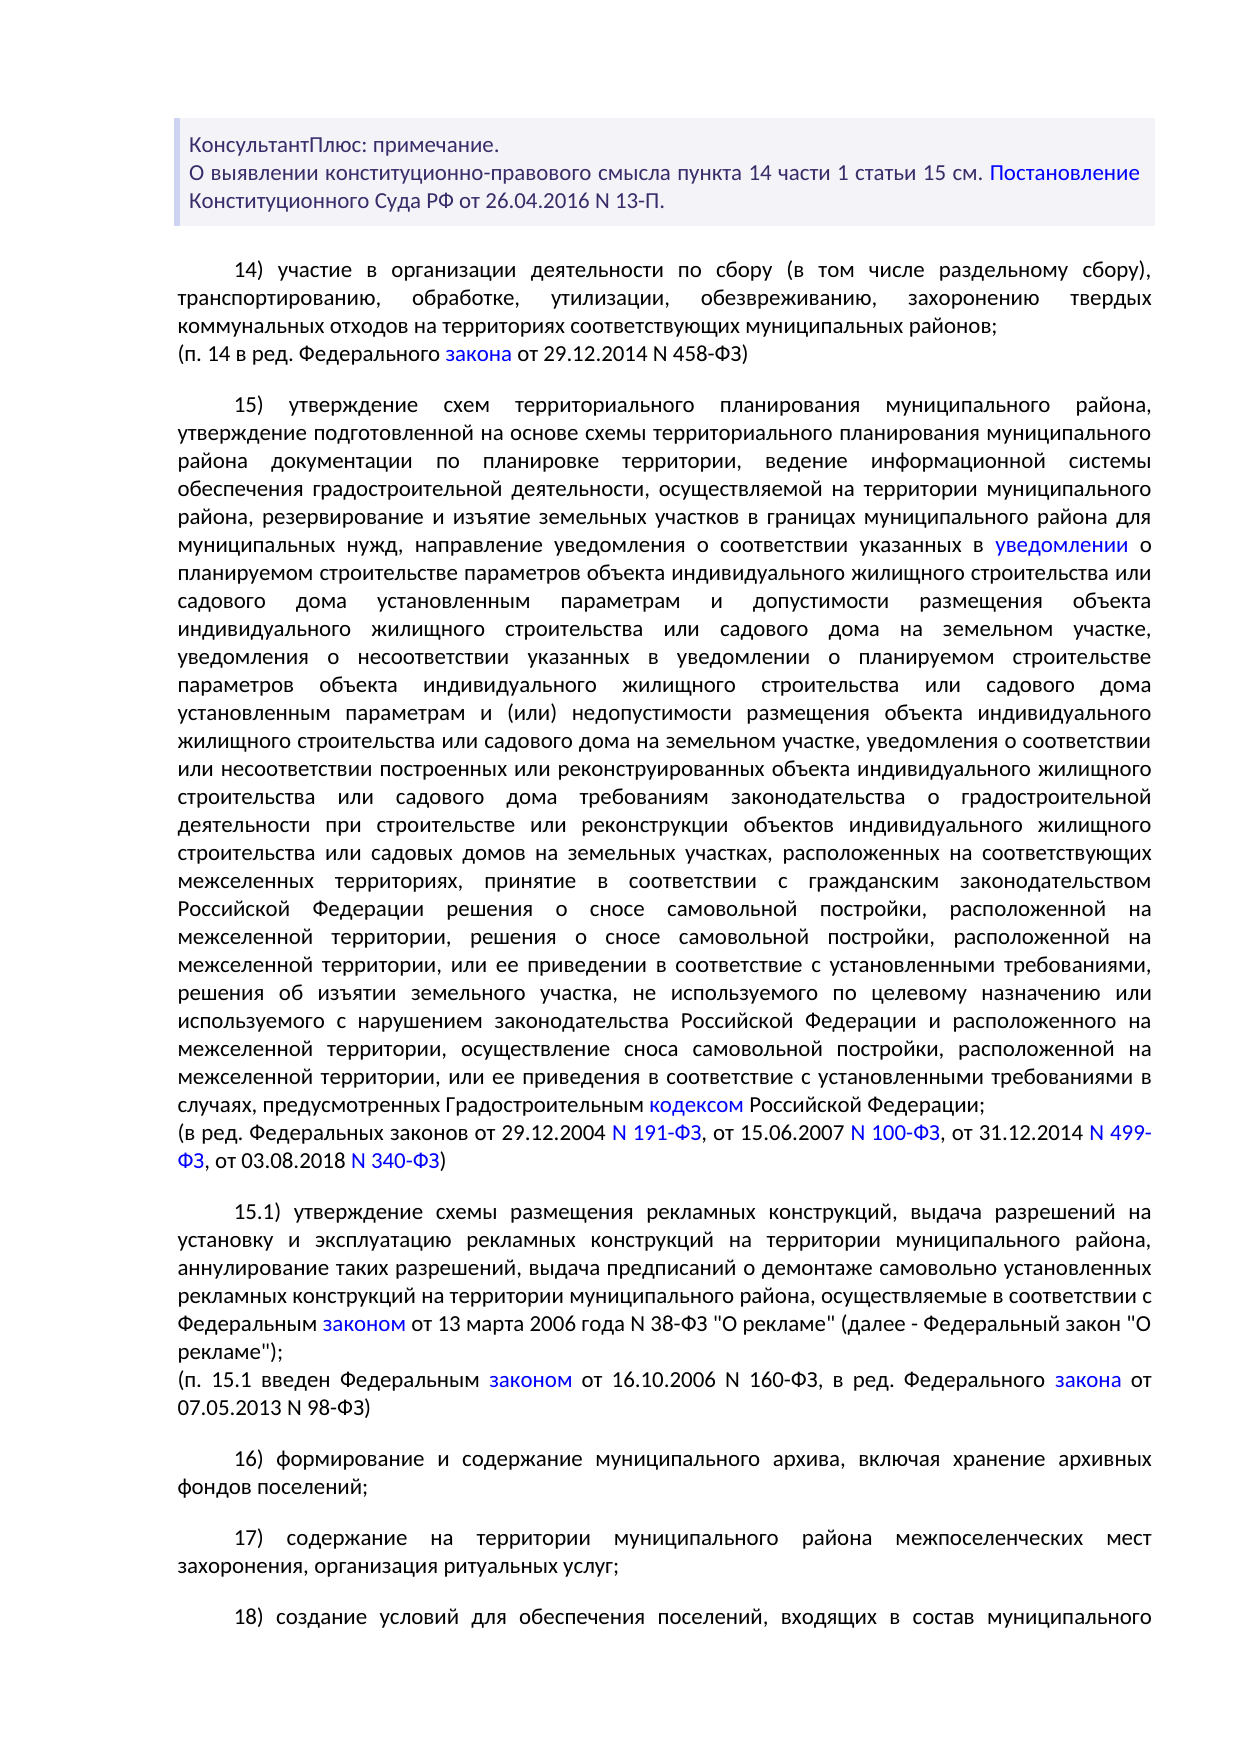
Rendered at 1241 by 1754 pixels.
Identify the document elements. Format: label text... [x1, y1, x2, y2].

text 14) участие в организации деятельности по сбору (в том числе раздельному сбору), транспортированию, обработке, утилизации, обезвреживанию, захоронению твердых коммунальных отходов на территориях соответствующих муниципальных районов; [177, 255, 1152, 339]
text 16) формирование и содержание муниципального архива, включая хранение архивных фондов поселений; [177, 1444, 1152, 1501]
text 17) содержание на территории муниципального района межпоселенческих мест захоронения, организация ритуальных услуг; [177, 1523, 1152, 1579]
text 15.1) утверждение схемы размещения рекламных конструкций, выдача разрешений на установку и эксплуатацию рекламных конструкций на территории муниципального района, аннулирование таких разрешений, выдача предписаний о демонтаже самовольно установленных рекламных конструкций на территории муниципального района, осуществляемые в соответствии с Федеральным законом от 13 марта 2006 года N 38-ФЗ "О рекламе" (далее - Федеральный закон "О рекламе"); [177, 1197, 1152, 1366]
table_header КонсультантПлюс: примечание. О выявлении конституционно-правового смысла пункта 14 части 1 статьи 15 см. Постановление Конституционного Суда РФ от 26.04.2016 N 13-П. [180, 118, 1149, 226]
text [177, 1602, 1152, 1630]
text (п. 15.1 введен Федеральным законом от 16.10.2006 N 160-ФЗ, в ред. Федерального закона от 07.05.2013 N 98-ФЗ) [177, 1366, 1152, 1422]
text (п. 14 в ред. Федерального закона от 29.12.2014 N 458-ФЗ) [177, 339, 1152, 367]
text (в ред. Федеральных законов от 29.12.2004 N 191-ФЗ, от 15.06.2007 N 100-ФЗ, от 31.12.2014 N 499-ФЗ, от 03.08.2018 N 340-ФЗ) [177, 1118, 1152, 1174]
text 15) утверждение схем территориального планирования муниципального района, утверждение подготовленной на основе схемы территориального планирования муниципального района документации по планировке территории, ведение информационной системы обеспечения градостроительной деятельности, осуществляемой на территории муниципального района, резервирование и изъятие земельных участков в границах муниципального района для муниципальных нужд, направление уведомления о соответствии указанных в уведомлении о планируемом строительстве параметров объекта индивидуального жилищного строительства или садового дома установленным параметрам и допустимости размещения объекта индивидуального жилищного строительства или садового дома на земельном участке, уведомления о несоответствии указанных в уведомлении о планируемом строительстве параметров объекта индивидуального жилищного строительства или садового дома установленным параметрам и (или) недопустимости размещения объекта индивидуального жилищного строительства или садового дома на земельном участке, уведомления о соответствии или несоответствии построенных или реконструированных объекта индивидуального жилищного строительства или садового дома требованиям законодательства о градостроительной деятельности при строительстве или реконструкции объектов индивидуального жилищного строительства или садовых домов на земельных участках, расположенных на соответствующих межселенных территориях, принятие в соответствии с гражданским законодательством Российской Федерации решения о сносе самовольной постройки, расположенной на межселенной территории, решения о сносе самовольной постройки, расположенной на межселенной территории, или ее приведении в соответствие с установленными требованиями, решения об изъятии земельного участка, не используемого по целевому назначению или используемого с нарушением законодательства Российской Федерации и расположенного на межселенной территории, осуществление сноса самовольной постройки, расположенной на межселенной территории, или ее приведения в соответствие с установленными требованиями в случаях, предусмотренных Градостроительным кодексом Российской Федерации; [177, 390, 1152, 1118]
